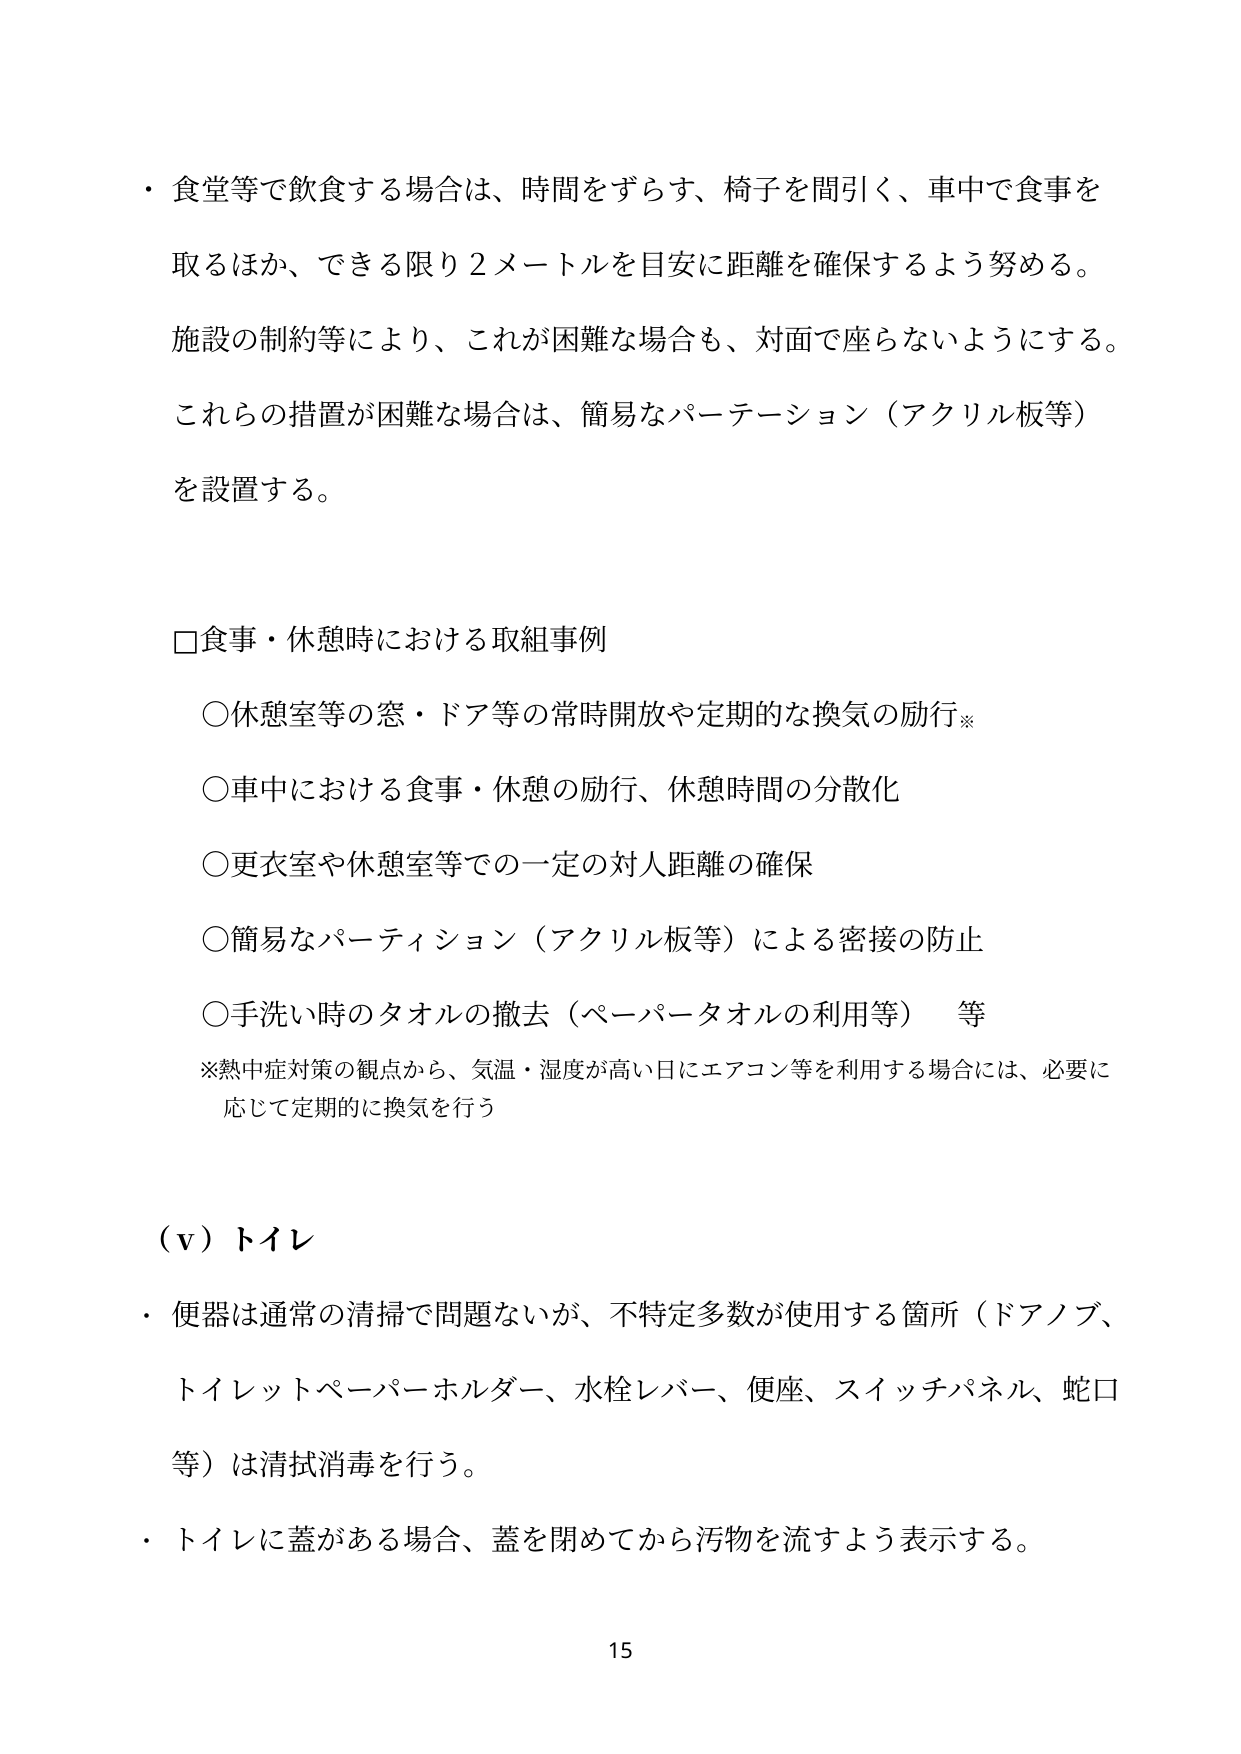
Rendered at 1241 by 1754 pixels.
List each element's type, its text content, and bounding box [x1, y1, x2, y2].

list ○手洗い時のタオルの撤去（ペーパータオルの利用等） 等 [172, 975, 1128, 1050]
list 食堂等で飲食する場合は、時間をずらす、椅子を間引く、車中で食事を取るほか、できる限り２メートルを目安に距離を確保するよう努める。施設の制約等により、これが困難な場合も、対面で座らないようにする。これらの措置が困難な場合は、簡易なパーテーション（アクリル板等）を設置する。 [134, 150, 1128, 525]
text （ⅴ）トイレ [112, 1200, 1128, 1275]
list ○車中における食事・休憩の励行、休憩時間の分散化 [172, 750, 1128, 825]
list 便器は通常の清掃で問題ないが、不特定多数が使用する箇所（ドアノブ、トイレットペーパーホルダー、水栓レバー、便座、スイッチパネル、蛇口等）は清拭消毒を行う。 [134, 1275, 1128, 1500]
list ○更衣室や休憩室等での一定の対人距離の確保 [172, 825, 1128, 900]
list ※熱中症対策の観点から、気温・湿度が高い日にエアコン等を利用する場合には、必要に応じて定期的に換気を行う [200, 1050, 1128, 1125]
list □食事・休憩時における取組事例 [172, 600, 1128, 675]
list ○休憩室等の窓・ドア等の常時開放や定期的な換気の励行※ [172, 675, 1128, 750]
list ○簡易なパーティション（アクリル板等）による密接の防止 [172, 900, 1128, 975]
list トイレに蓋がある場合、蓋を閉めてから汚物を流すよう表示する。 [134, 1500, 1128, 1575]
